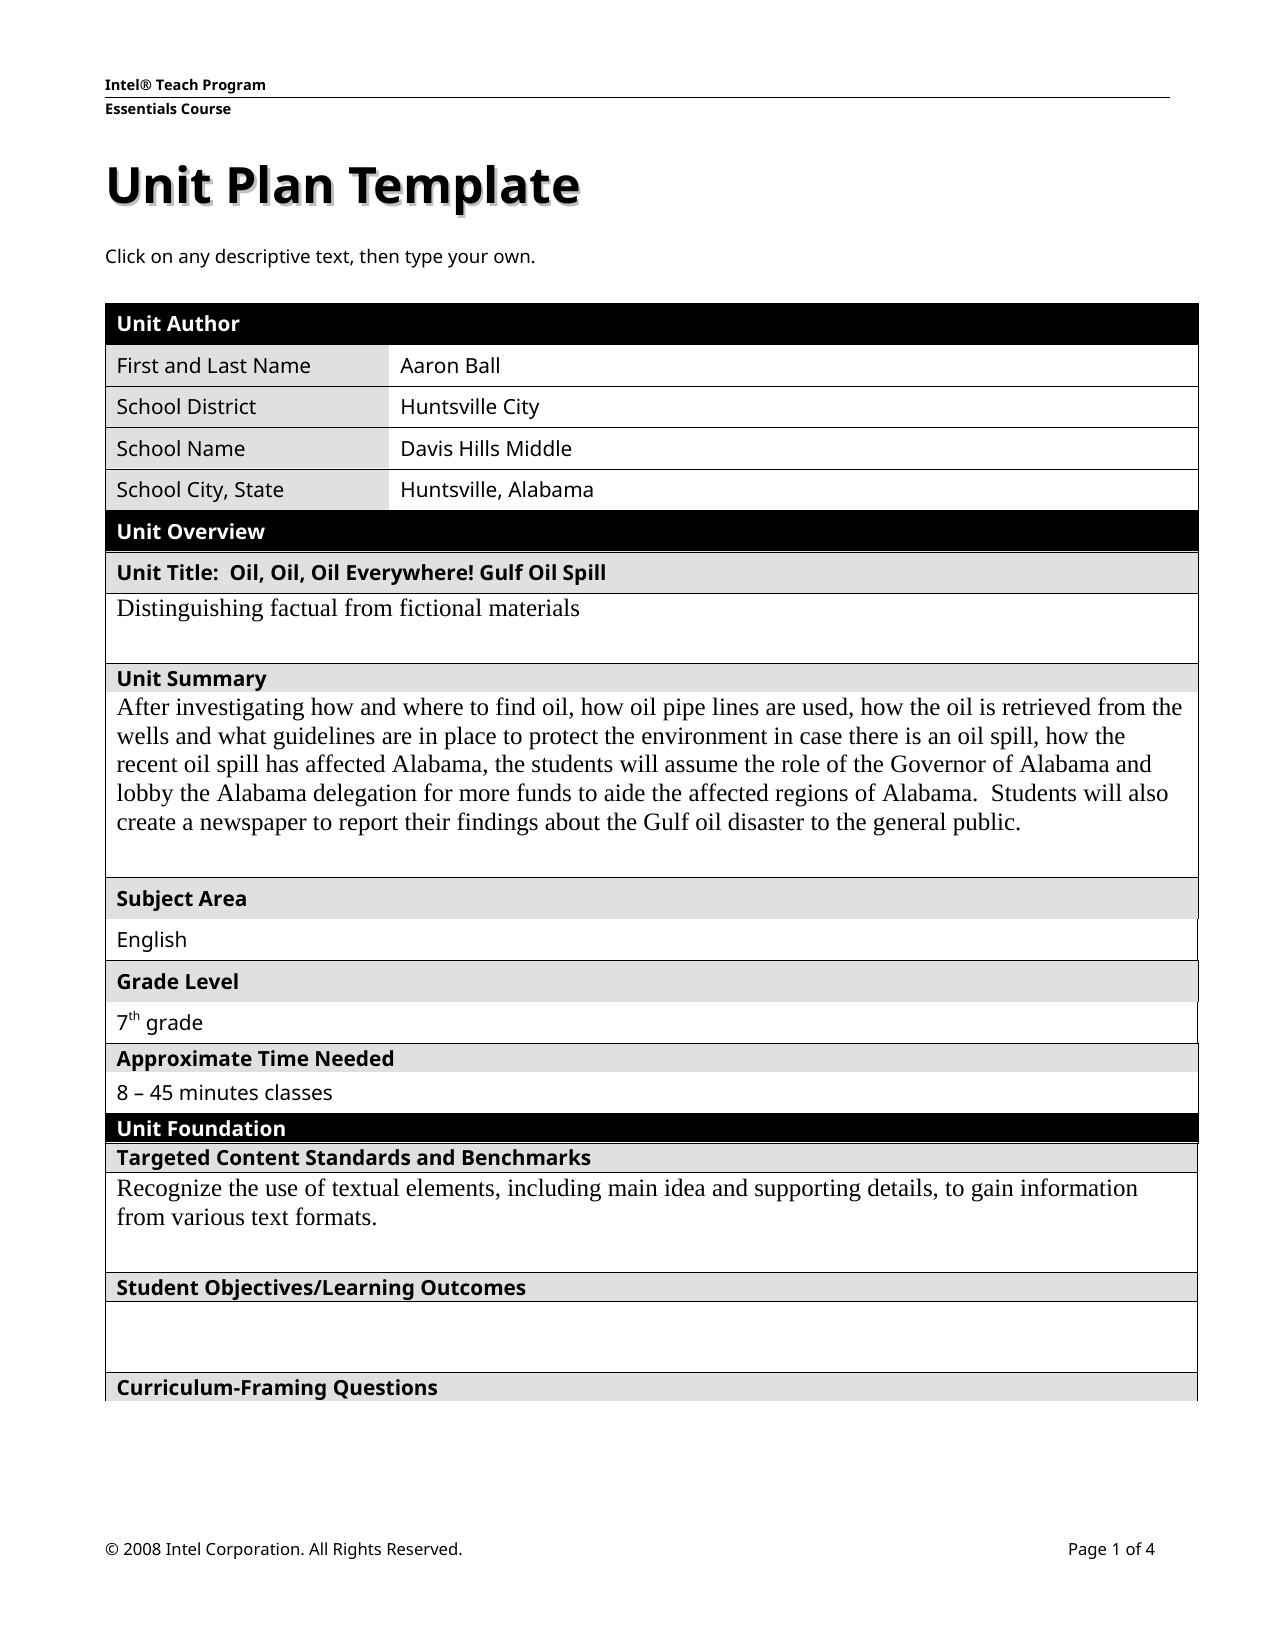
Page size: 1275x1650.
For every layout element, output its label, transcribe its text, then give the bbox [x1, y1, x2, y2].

table_cell 8 – 45 minutes classes [106, 1072, 1198, 1113]
table_cell Unit Summary [106, 664, 1198, 692]
table_cell Grade Level [106, 961, 1198, 1002]
table_cell , State [106, 470, 389, 510]
table_cell 7th grade [106, 1002, 1197, 1043]
table_header Unit Author [106, 304, 1198, 344]
table_cell Subject Area [106, 878, 1198, 919]
table_cell English [106, 919, 1197, 960]
table_cell [389, 470, 1198, 510]
table_cell Targeted Content Standards and Benchmarks [106, 1144, 1197, 1172]
table_cell Unit Foundation [106, 1114, 1198, 1142]
table_cell [389, 387, 1198, 427]
table_cell Davis Hills Middle [389, 428, 1198, 468]
table_cell Approximate Time Needed [106, 1044, 1198, 1072]
table_cell Recognize the use of textual elements, including main idea and supporting details, to gain information from various text formats. [106, 1173, 1197, 1272]
text Click on any descriptive text, then type your own. [105, 243, 1170, 269]
table_cell Distinguishing factual from fictional materials [106, 594, 1198, 663]
table_cell After investigating how and where to find oil, how oil pipe lines are used, how the oil is retrieved from the wells and what guidelines are in place to protect the environment in case there is an oil spill, how the recent oil spill has affected Alabama, the students will assume the role of the Governor of Alabama and lobby the Alabama delegation for more funds to aide the affected regions of Alabama. Students will also create a newspaper to report their findings about the Gulf oil disaster to the general public. [106, 692, 1198, 877]
table_cell [106, 1302, 1197, 1372]
subtitle Unit Plan Template [105, 150, 1170, 218]
table_cell Student Objectives/Learning Outcomes [106, 1273, 1197, 1301]
table_cell Curriculum-Framing Questions [106, 1373, 1197, 1401]
table_cell First and Last Name [106, 345, 389, 386]
table_cell Aaron Ball [389, 345, 1198, 386]
table_cell Unit Overview [106, 511, 1198, 551]
table_cell [106, 387, 389, 427]
table_cell School Name [106, 428, 389, 468]
table_cell Unit Title: Oil, Oil, Oil Everywhere! Gulf Oil Spill [106, 553, 1198, 593]
